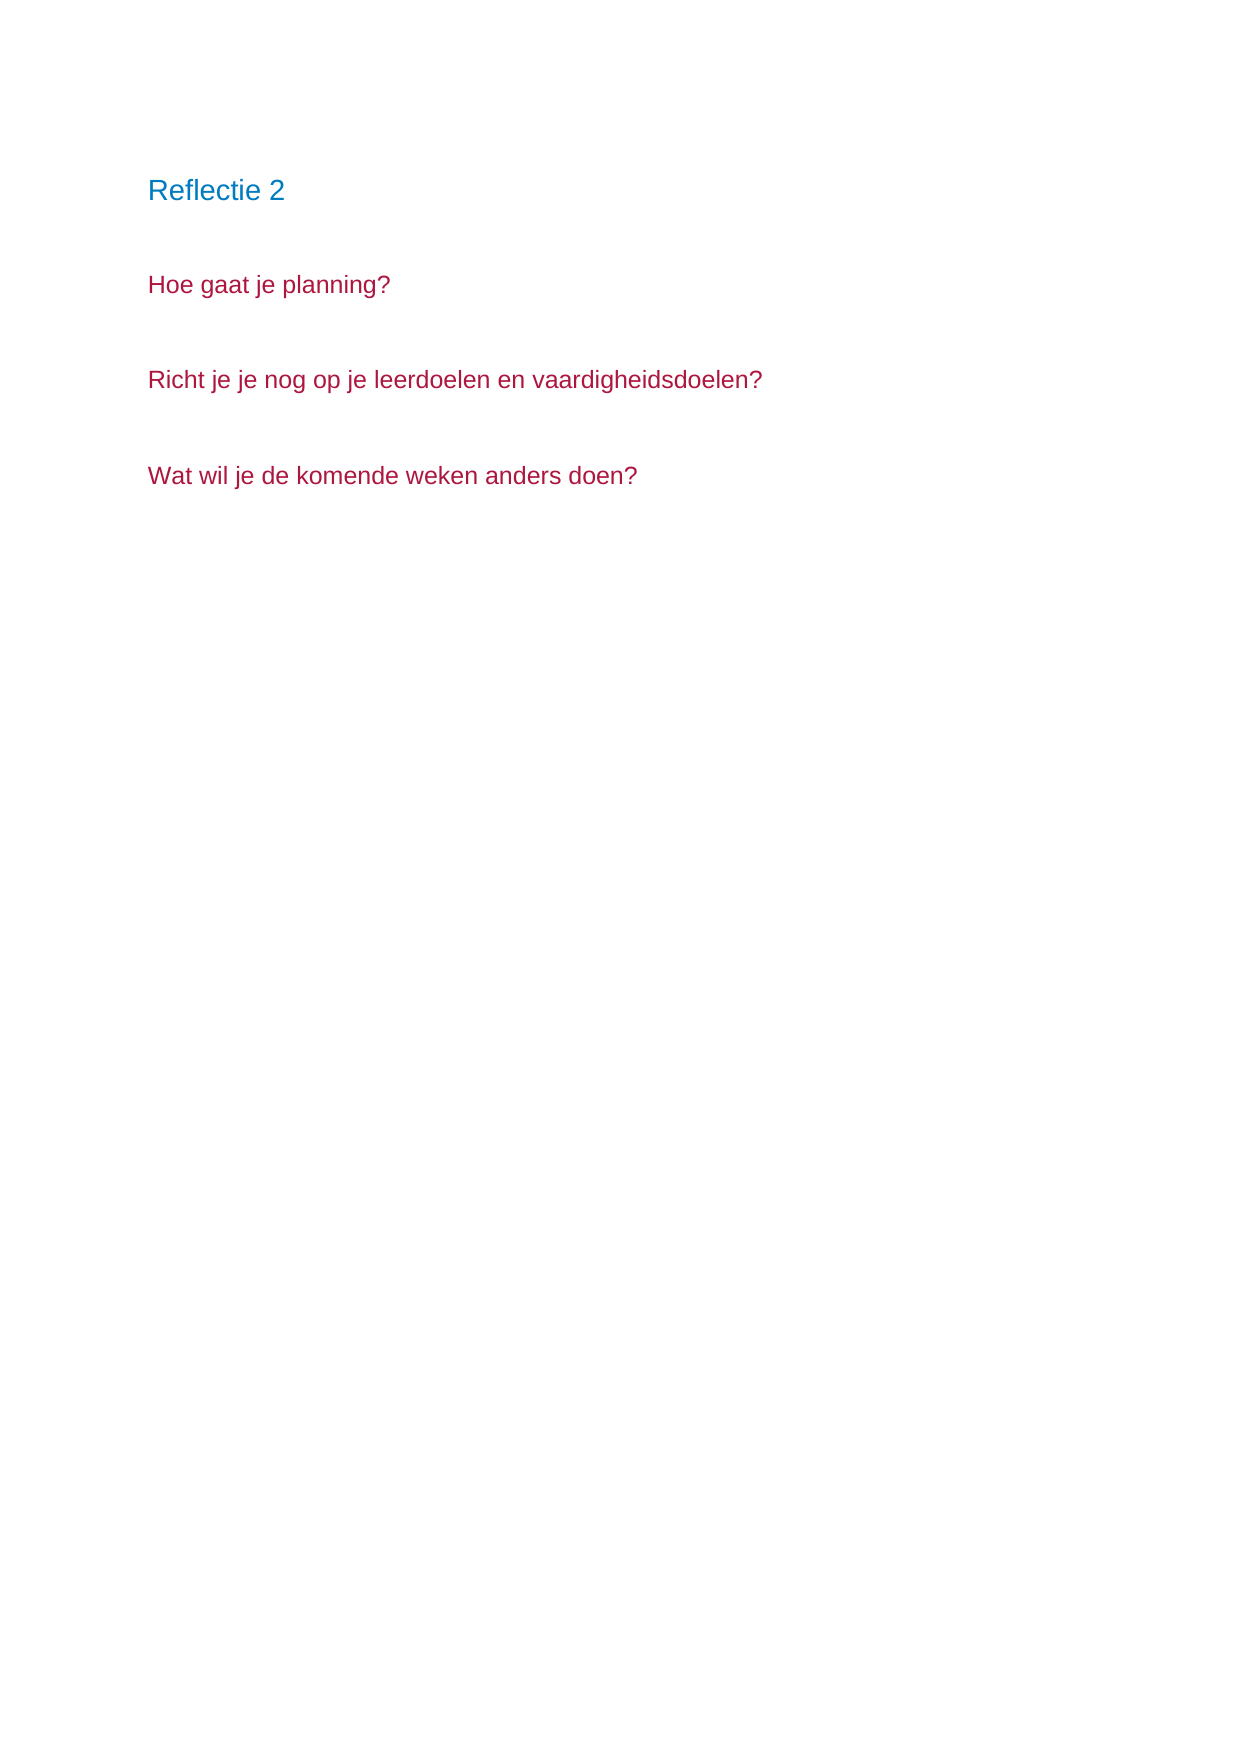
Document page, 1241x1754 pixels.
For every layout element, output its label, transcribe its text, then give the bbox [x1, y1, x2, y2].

text Richt je je nog op je leerdoelen en vaardigheidsdoelen? [148, 365, 1093, 394]
text Wat wil je de komende weken anders doen? [148, 461, 1093, 489]
subtitle Reflectie 2 [148, 173, 1093, 206]
text Hoe gaat je planning? [148, 270, 1093, 299]
